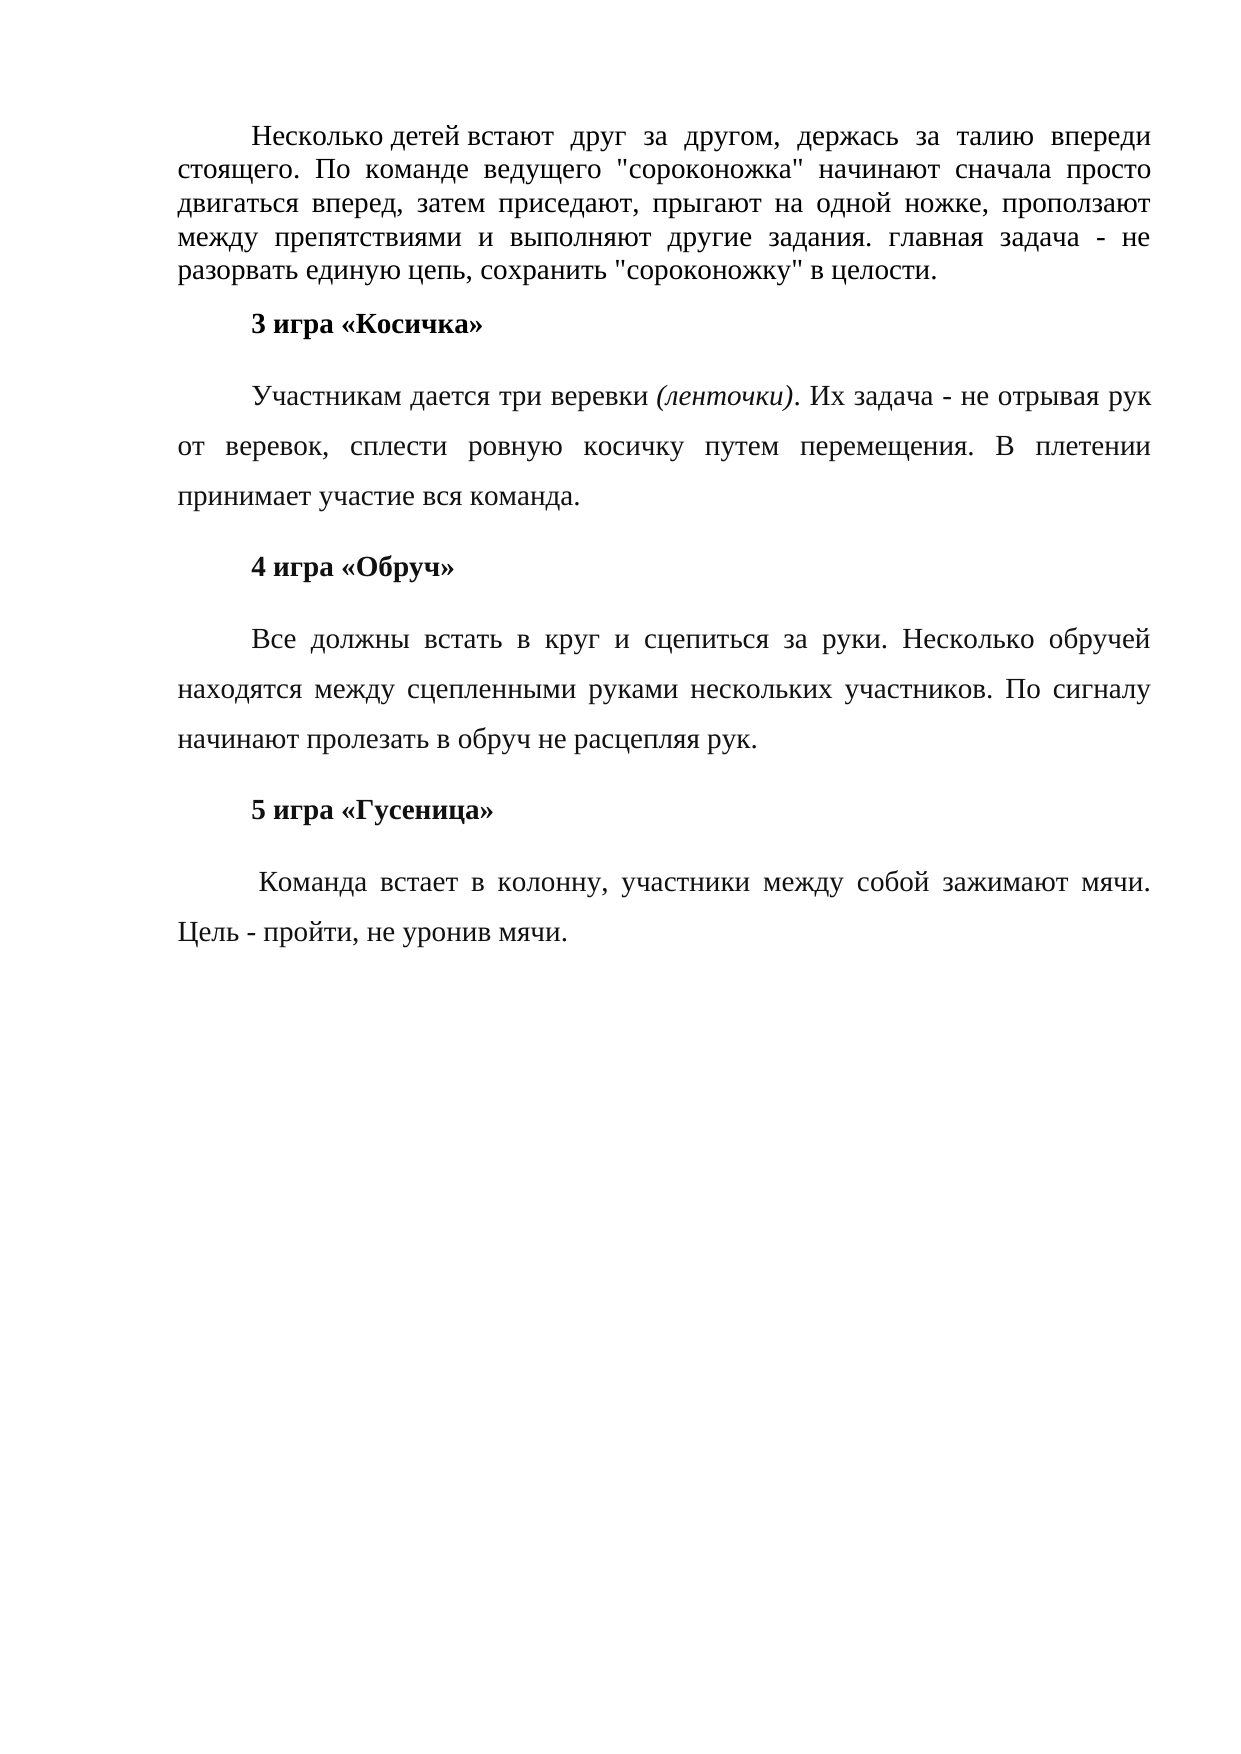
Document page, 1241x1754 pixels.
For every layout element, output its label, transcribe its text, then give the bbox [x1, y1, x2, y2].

text Участникам дается три веревки (ленточки). Их задача - не отрывая рук от веревок, сплести ровную косичку путем перемещения. В плетении принимает участие вся команда. [177, 462, 1152, 512]
text 4 игра «Обруч» [177, 549, 1152, 583]
text Команда встает в колонну, участники между собой зажимают мячи. Цель - пройти, не уронив мячи. [177, 864, 1152, 947]
text Несколько детей встают друг за другом, держась за талию впереди стоящего. По команде ведущего "сороконожка" начинают сначала просто двигаться вперед, затем приседают, прыгают на одной ножке, проползают между препятствиями и выполняют другие задания. главная задача - не разорвать единую цепь, сохранить "сороконожку" в целости. [177, 118, 1152, 286]
text 5 игра «Гусеница» [177, 792, 1152, 826]
text Участникам дается три веревки (ленточки). Их задача - не отрывая рук от веревок, сплести ровную косичку путем перемещения. В плетении принимает участие вся команда. [177, 378, 1152, 428]
text Все должны встать в круг и сцепиться за руки. Несколько обручей находятся между сцепленными руками нескольких участников. По сигналу начинают пролезать в обруч не расцепляя рук. [177, 704, 1152, 755]
text Все должны встать в круг и сцепиться за руки. Несколько обручей находятся между сцепленными руками нескольких участников. По сигналу начинают пролезать в обруч не расцепляя рук. [177, 621, 1152, 671]
text 3 игра «Косичка» [177, 307, 1152, 340]
